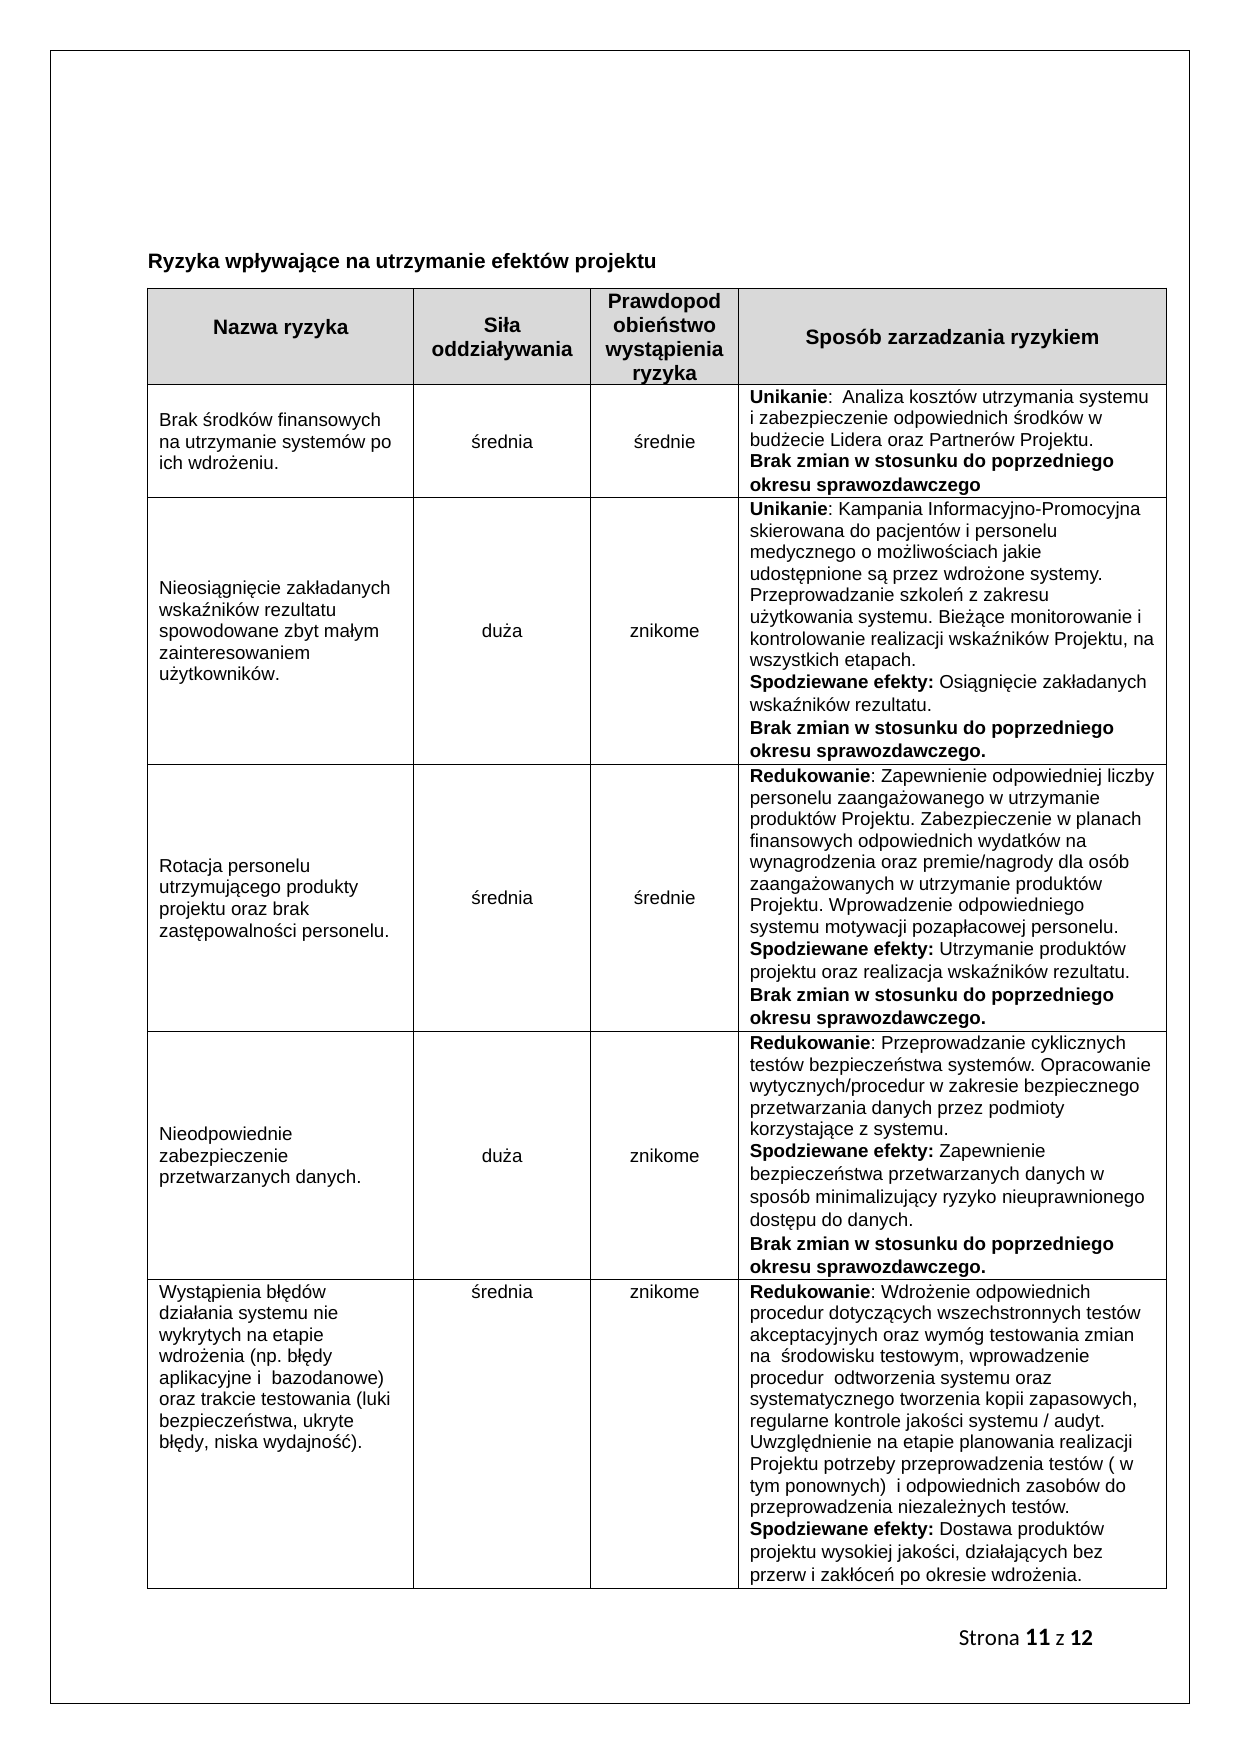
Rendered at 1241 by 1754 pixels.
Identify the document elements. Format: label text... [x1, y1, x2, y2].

table_header Nazwa ryzyka [148, 289, 413, 384]
table_header Sposób zarzadzania ryzykiem [739, 289, 1166, 384]
table_cell średnie [591, 765, 738, 1031]
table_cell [148, 1280, 413, 1588]
table_cell Unikanie: Kampania Informacyjno-Promocyjna skierowana do pacjentów i personelu medycznego o możliwościach jakie udostępnione są przez wdrożone systemy. Przeprowadzanie szkoleń z zakresu użytkowania systemu. Bieżące monitorowanie i kontrolowanie realizacji wskaźników Projektu, na wszystkich etapach. Spodziewane efekty: Osiągnięcie zakładanych wskaźników rezultatu. Brak zmian w stosunku do poprzedniego okresu sprawozdawczego. [739, 498, 1166, 764]
table_cell znikome [591, 1280, 738, 1588]
table_cell znikome [591, 498, 738, 764]
table_header Siła oddziaływania [414, 289, 590, 384]
table_cell Brak środków finansowych na utrzymanie systemów po ich wdrożeniu. [148, 385, 413, 497]
table_cell średnia [414, 1280, 590, 1588]
table_cell Rotacja personelu utrzymującego produkty projektu oraz brak zastępowalności personelu. [148, 765, 413, 1031]
table_cell Nieosiągnięcie zakładanych wskaźników rezultatu spowodowane zbyt małym zainteresowaniem użytkowników. [148, 498, 413, 764]
table_cell znikome [591, 1032, 738, 1279]
table_cell średnia [414, 765, 590, 1031]
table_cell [739, 1280, 1166, 1588]
table_header Prawdopodobieństwo wystąpienia ryzyka [591, 289, 738, 384]
table_cell Redukowanie: Zapewnienie odpowiedniej liczby personelu zaangażowanego w utrzymanie produktów Projektu. Zabezpieczenie w planach finansowych odpowiednich wydatków na wynagrodzenia oraz premie/nagrody dla osób zaangażowanych w utrzymanie produktów Projektu. Wprowadzenie odpowiedniego systemu motywacji pozapłacowej personelu. Spodziewane efekty: Utrzymanie produktów projektu oraz realizacja wskaźników rezultatu. Brak zmian w stosunku do poprzedniego okresu sprawozdawczego. [739, 765, 1166, 1031]
table_cell średnie [591, 385, 738, 497]
table_cell duża [414, 498, 590, 764]
text Ryzyka wpływające na utrzymanie efektów projektu [148, 249, 1093, 273]
table_cell Nieodpowiednie zabezpieczenie przetwarzanych danych. [148, 1032, 413, 1279]
table_cell średnia [414, 385, 590, 497]
table_cell Redukowanie: Przeprowadzanie cyklicznych testów bezpieczeństwa systemów. Opracowanie wytycznych/procedur w zakresie bezpiecznego przetwarzania danych przez podmioty korzystające z systemu. Spodziewane efekty: Zapewnienie bezpieczeństwa przetwarzanych danych w sposób minimalizujący ryzyko nieuprawnionego dostępu do danych. Brak zmian w stosunku do poprzedniego okresu sprawozdawczego. [739, 1032, 1166, 1279]
table_cell Unikanie: Analiza kosztów utrzymania systemu i zabezpieczenie odpowiednich środków w budżecie Lidera oraz Partnerów Projektu. Brak zmian w stosunku do poprzedniego okresu sprawozdawczego [739, 385, 1166, 497]
table_cell duża [414, 1032, 590, 1279]
